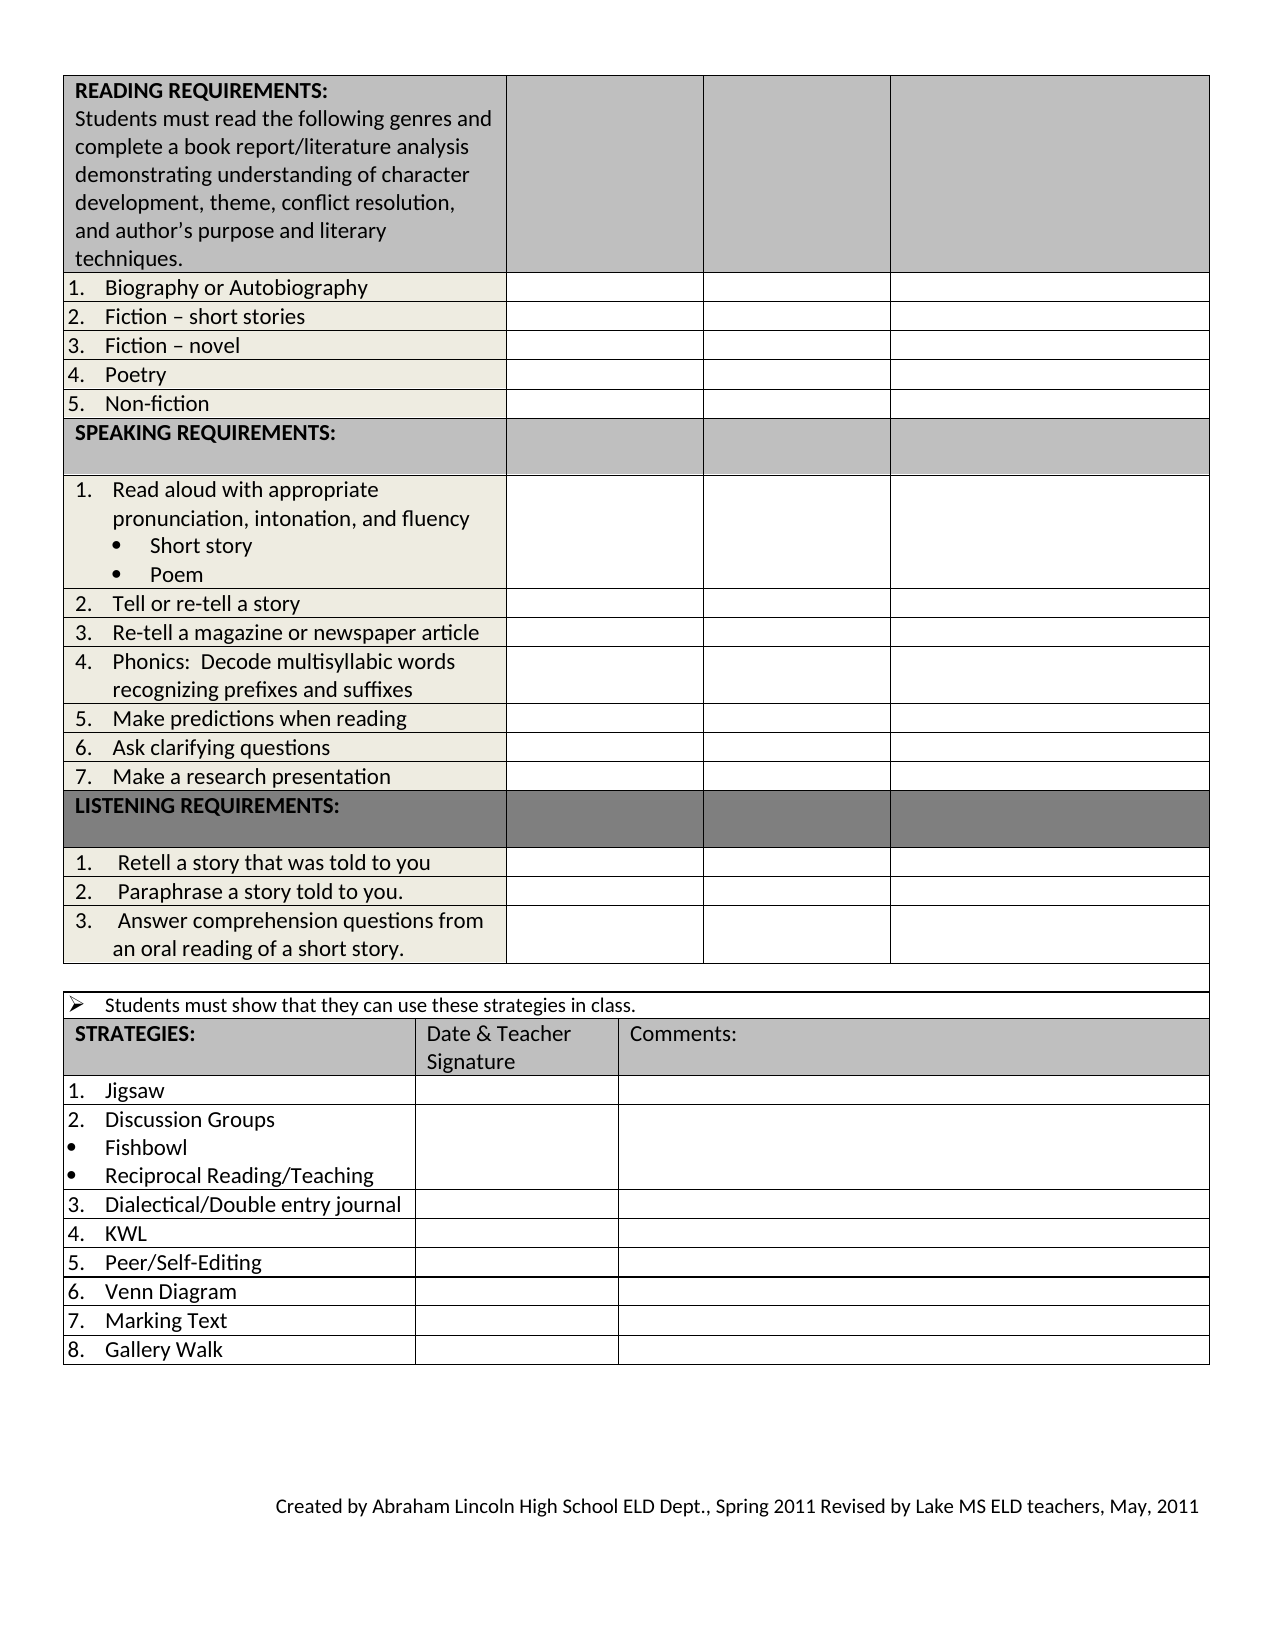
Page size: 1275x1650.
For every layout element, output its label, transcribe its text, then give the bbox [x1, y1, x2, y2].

table_cell [891, 762, 1209, 790]
table_cell [416, 1219, 618, 1247]
table_cell [507, 331, 703, 359]
table_cell [416, 1076, 618, 1104]
table_cell Read aloud with appropriate pronunciation, intonation, and fluency Short story Poem [64, 476, 506, 588]
table_cell [704, 704, 890, 732]
table_cell KWL [64, 1219, 415, 1247]
table_cell [891, 273, 1209, 301]
table_cell [507, 791, 703, 847]
table_cell [619, 1306, 1209, 1334]
table_cell Fiction – short stories [64, 302, 506, 330]
table_cell Make predictions when reading [64, 704, 506, 732]
table_cell [891, 589, 1209, 617]
table_cell [507, 762, 703, 790]
table_cell [416, 1248, 618, 1276]
table_cell [891, 331, 1209, 359]
table_cell [619, 1190, 1209, 1218]
table_cell [619, 1105, 1209, 1189]
table_cell Marking Text [64, 1306, 415, 1334]
table_cell Fiction – novel [64, 331, 506, 359]
table_cell [891, 476, 1209, 588]
table_cell [704, 419, 890, 474]
table_cell Dialectical/Double entry journal [64, 1190, 415, 1218]
table_cell [507, 848, 703, 876]
table_cell Comments: [619, 1019, 1209, 1075]
table_cell [891, 704, 1209, 732]
table_cell Venn Diagram [64, 1278, 415, 1305]
table_cell Peer/Self-Editing [64, 1248, 415, 1276]
table_cell Jigsaw [64, 1076, 415, 1104]
table_cell [507, 906, 703, 962]
table_cell [704, 331, 890, 359]
table_cell [891, 618, 1209, 646]
table_cell Retell a story that was told to you [64, 848, 506, 876]
table_cell [507, 76, 703, 272]
table_cell Paraphrase a story told to you. [64, 877, 506, 905]
table_cell Discussion Groups Fishbowl Reciprocal Reading/Teaching [64, 1105, 415, 1189]
table_cell [704, 647, 890, 703]
table_cell [416, 1306, 618, 1334]
table_cell [704, 618, 890, 646]
table_cell [891, 390, 1209, 417]
table_cell [507, 733, 703, 761]
table_cell [507, 476, 703, 588]
table_cell Biography or Autobiography [64, 273, 506, 301]
table_cell Poetry [64, 360, 506, 388]
table_cell Tell or re-tell a story [64, 589, 506, 617]
table_cell Answer comprehension questions from an oral reading of a short story. [64, 906, 506, 962]
table_cell Ask clarifying questions [64, 733, 506, 761]
table_cell [507, 302, 703, 330]
table_cell [704, 762, 890, 790]
table_cell STRATEGIES: [64, 1019, 415, 1075]
table_cell [507, 360, 703, 388]
table_cell [704, 791, 890, 847]
table_cell [891, 302, 1209, 330]
table_cell [704, 302, 890, 330]
table_cell [416, 1278, 618, 1305]
table_cell [891, 791, 1209, 847]
table_cell [704, 476, 890, 588]
table_cell Date & Teacher Signature [416, 1019, 618, 1075]
table_cell [704, 733, 890, 761]
table_cell [507, 390, 703, 417]
table_cell [619, 1219, 1209, 1247]
table_cell [619, 1076, 1209, 1104]
table_cell [704, 76, 890, 272]
table_cell [891, 733, 1209, 761]
table_cell [507, 647, 703, 703]
table_cell [416, 1336, 618, 1363]
table_cell [507, 589, 703, 617]
table_cell [619, 1248, 1209, 1276]
table_cell [704, 877, 890, 905]
table_cell [619, 1336, 1209, 1363]
table_cell Non-fiction [64, 390, 506, 417]
table_cell [507, 704, 703, 732]
table_cell [891, 360, 1209, 388]
table_cell [416, 1105, 618, 1189]
table_cell [704, 390, 890, 417]
table_cell [507, 618, 703, 646]
table_cell Gallery Walk [64, 1336, 415, 1363]
table_cell Students must show that they can use these strategies in class. [64, 993, 1209, 1018]
table_cell Phonics: Decode multisyllabic words recognizing prefixes and suffixes [64, 647, 506, 703]
table_cell Make a research presentation [64, 762, 506, 790]
table_cell [891, 419, 1209, 474]
table_cell READING REQUIREMENTS: Students must read the following genres and complete a book report/literature analysis demonstrating understanding of character development, theme, conflict resolution, and author’s purpose and literary techniques. [64, 76, 506, 272]
table_cell [507, 419, 703, 474]
table_cell [704, 906, 890, 962]
table_cell Re-tell a magazine or newspaper article [64, 618, 506, 646]
table_cell [891, 877, 1209, 905]
table_cell [416, 1190, 618, 1218]
table_cell SPEAKING REQUIREMENTS: [64, 419, 506, 474]
table_cell [891, 906, 1209, 962]
table_cell [891, 848, 1209, 876]
table_cell LISTENING REQUIREMENTS: [64, 791, 506, 847]
table_cell [507, 273, 703, 301]
table_cell [64, 964, 1209, 991]
table_cell [704, 848, 890, 876]
table_cell [891, 647, 1209, 703]
table_cell [704, 589, 890, 617]
table_cell [704, 273, 890, 301]
table_cell [507, 877, 703, 905]
table_cell [704, 360, 890, 388]
table_cell [619, 1278, 1209, 1305]
table_cell [891, 76, 1209, 272]
